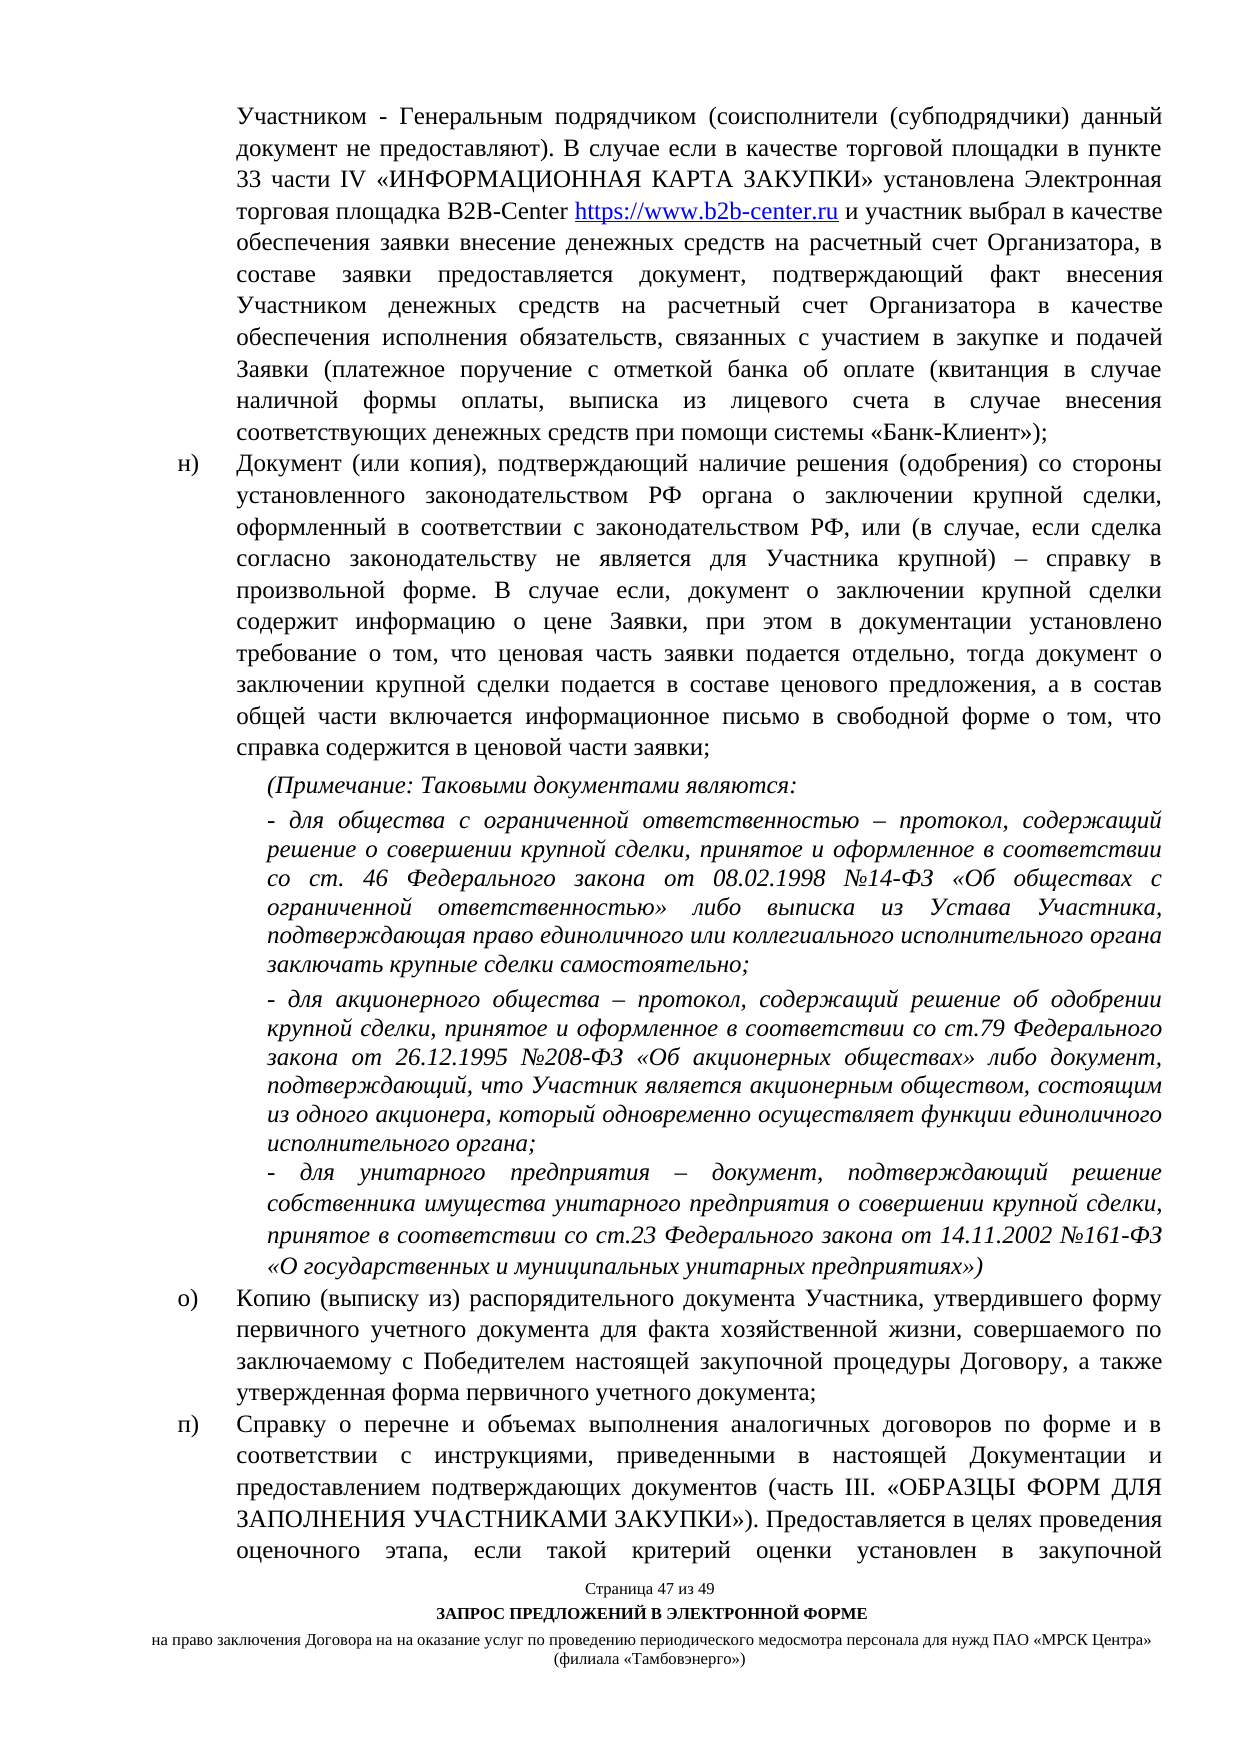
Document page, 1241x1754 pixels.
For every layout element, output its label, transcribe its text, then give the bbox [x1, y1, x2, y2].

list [177, 101, 1163, 446]
list Документ (или копия), подтверждающий наличие решения (одобрения) со стороны установленного законодательством РФ органа о заключении крупной сделки, оформленный в соответствии с законодательством РФ, или (в случае, если сделка согласно законодательству не является для Участника крупной) – справку в произвольной форме. В случае если, документ о заключении крупной сделки содержит информацию о цене Заявки, при этом в документации установлено требование о том, что ценовая часть заявки подается отдельно, тогда документ о заключении крупной сделки подается в составе ценового предложения, а в состав общей части включается информационное письмо в свободной форме о том, что справка содержится в ценовой части заявки; [177, 448, 1163, 761]
list - для акционерного общества – протокол, содержащий решение об одобрении крупной сделки, принятое и оформленное в соответствии со ст.79 Федерального закона от 26.12.1995 №208-ФЗ «Об акционерных обществах» либо документ, подтверждающий, что Участник является акционерным обществом, состоящим из одного акционера, который одновременно осуществляет функции единоличного исполнительного органа; [267, 984, 1163, 1157]
list (Примечание: Таковыми документами являются: [267, 770, 1163, 799]
list - для общества с ограниченной ответственностью – протокол, содержащий решение о совершении крупной сделки, принятое и оформленное в соответствии со ст. 46 Федерального закона от 08.02.1998 №14-ФЗ «Об обществах с ограниченной ответственностью» либо выписка из Устава Участника, подтверждающая право единоличного или коллегиального исполнительного органа заключать крупные сделки самостоятельно; [267, 805, 1163, 978]
list Копию (выписку из) распорядительного документа Участника, утвердившего форму первичного учетного документа для факта хозяйственной жизни, совершаемого по заключаемому с Победителем настоящей закупочной процедуры Договору, а также утвержденная форма первичного учетного документа; [177, 1283, 1163, 1406]
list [177, 1409, 1163, 1564]
list - для унитарного предприятия – документ, подтверждающий решение собственника имущества унитарного предприятия о совершении крупной сделки, принятое в соответствии со ст.23 Федерального закона от 14.11.2002 №161-ФЗ «О государственных и муниципальных унитарных предприятиях») [267, 1157, 1163, 1280]
